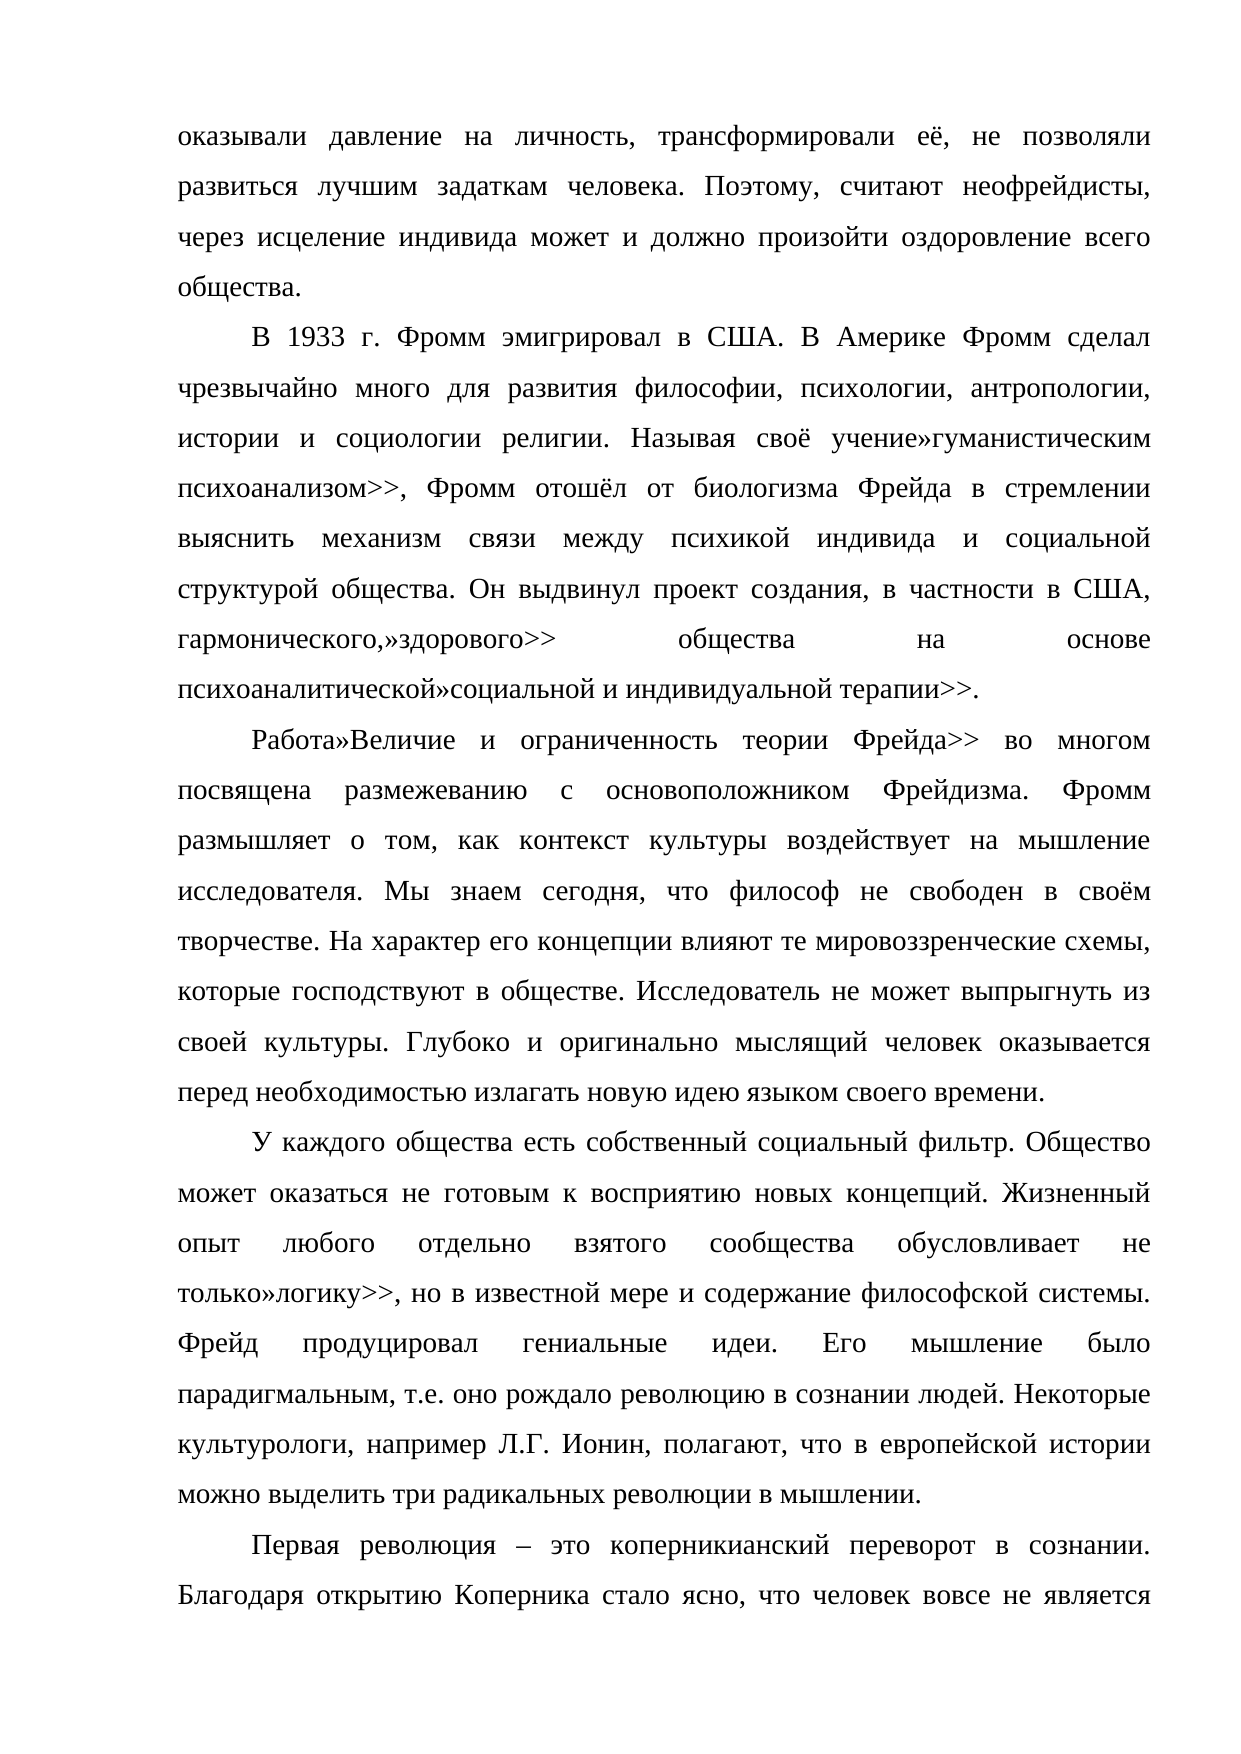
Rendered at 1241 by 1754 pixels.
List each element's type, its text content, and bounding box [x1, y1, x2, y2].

text В . Фромм эмигрировал в США. В Америке Фромм сделал чрезвычайно много для развития философии, психологии, антропологии, истории и социологии религии. Называя своё учение»гуманистическим психоанализом>>, Фромм отошёл от биологизма Фрейда в стремлении выяснить механизм связи между психикой индивида и социальной структурой общества. Он выдвинул проект создания, в частности в США, гармонического,»здорового>> общества на основе психоаналитической»социальной и индивидуальной терапии>>. [177, 319, 1152, 705]
text У каждого общества есть собственный социальный фильтр. Общество может оказаться не готовым к восприятию новых концепций. Жизненный опыт любого отдельно взятого сообщества обусловливает не только»логику>>, но в известной мере и содержание философской системы. Фрейд продуцировал гениальные идеи. Его мышление было парадигмальным, т.е. оно рождало революцию в сознании людей. Некоторые культурологи, например Л.Г. Ионин, полагают, что в европейской истории можно выделить три радикальных революции в мышлении. [177, 1124, 1152, 1510]
text Работа»Величие и ограниченность теории Фрейда>> во многом посвящена размежеванию с основоположником Фрейдизма. Фромм размышляет о том, как контекст культуры воздействует на мышление исследователя. Мы знаем сегодня, что философ не свободен в своём творчестве. На характер его концепции влияют те мировоззренческие схемы, которые господствуют в обществе. Исследователь не может выпрыгнуть из своей культуры. Глубоко и оригинально мыслящий человек оказывается перед необходимостью излагать новую идею языком своего времени. [177, 722, 1152, 1108]
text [177, 1527, 1152, 1611]
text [177, 118, 1152, 303]
